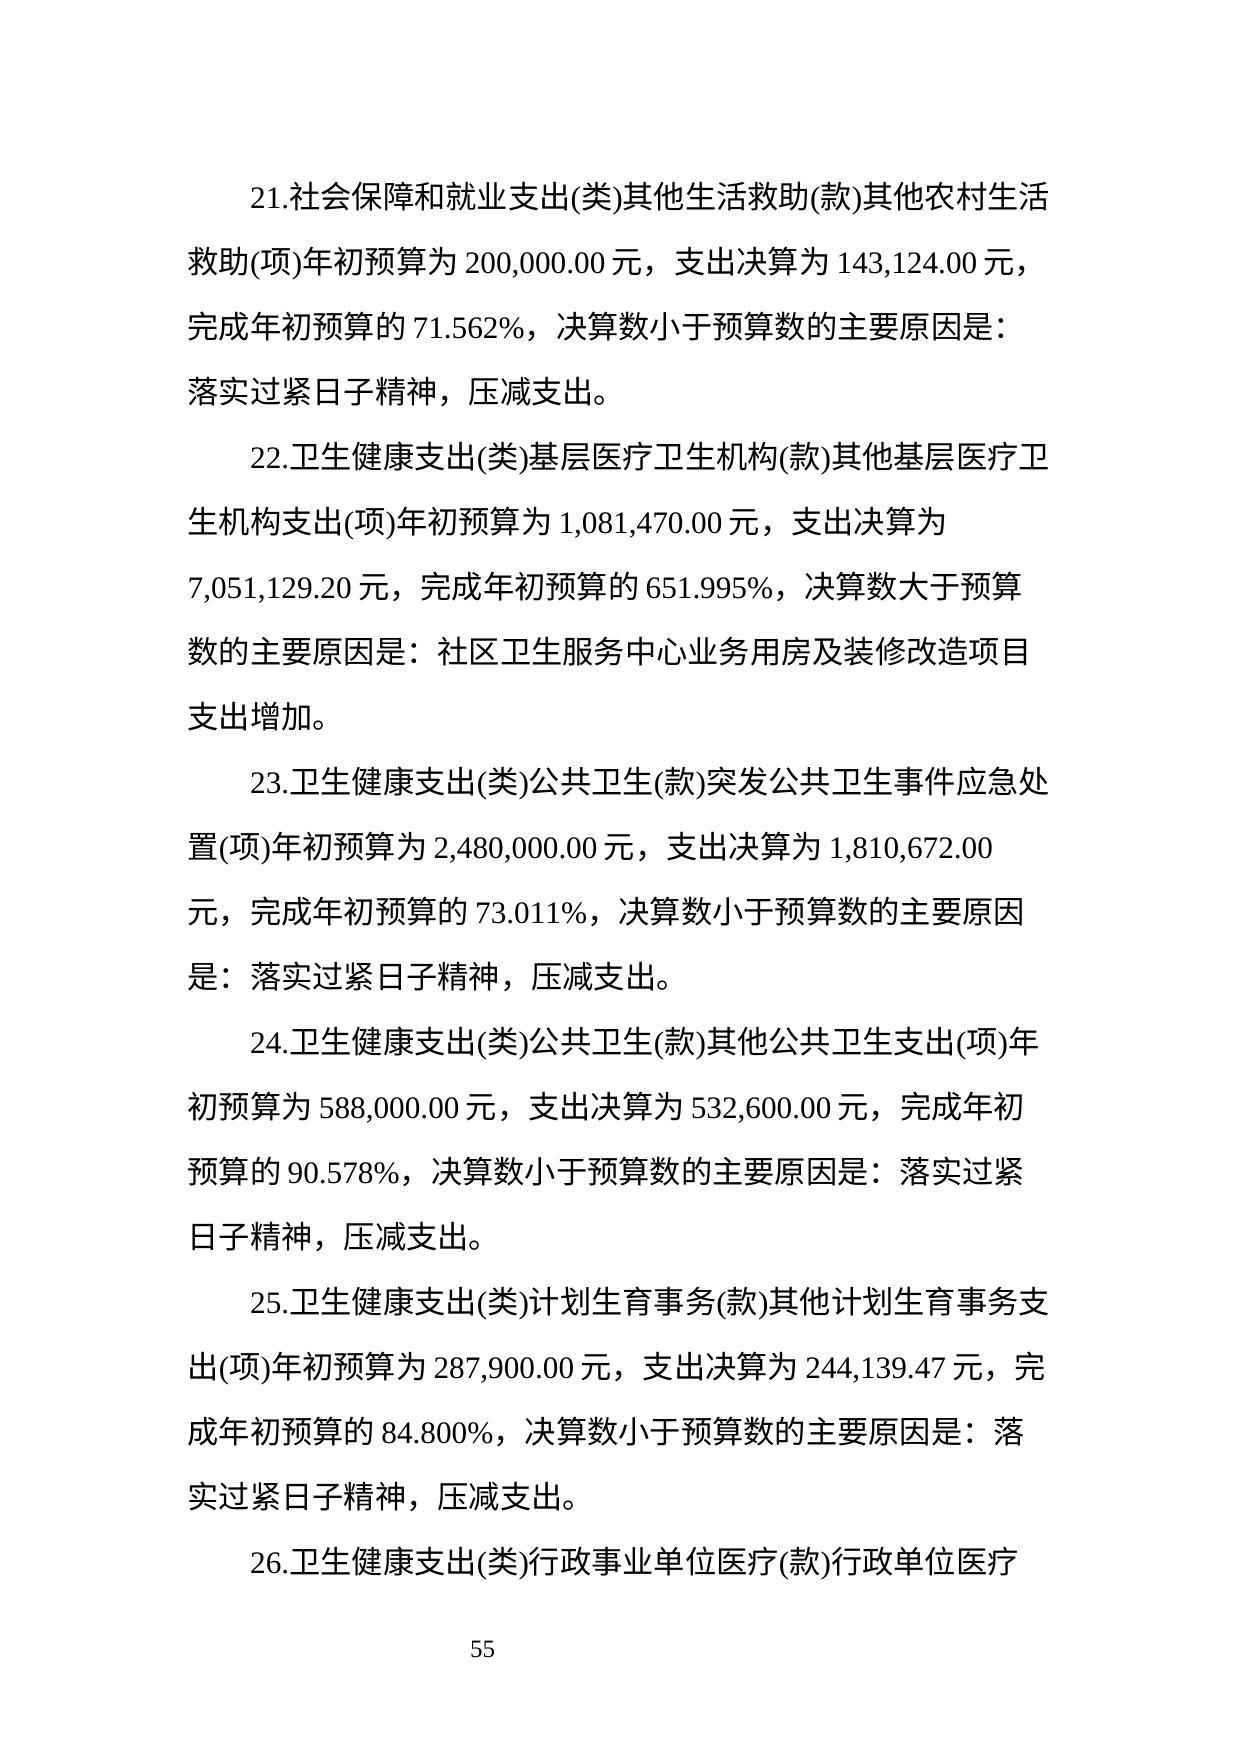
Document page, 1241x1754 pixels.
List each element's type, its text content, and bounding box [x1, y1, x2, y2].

text 22.卫生健康支出(类)基层医疗卫生机构(款)其他基层医疗卫生机构支出(项)年初预算为1,081,470.00元，支出决算为7,051,129.20元，完成年初预算的651.995%，决算数大于预算数的主要原因是：社区卫生服务中心业务用房及装修改造项目支出增加。 [187, 422, 1053, 747]
text 21.社会保障和就业支出(类)其他生活救助(款)其他农村生活救助(项)年初预算为200,000.00元，支出决算为143,124.00元，完成年初预算的71.562%，决算数小于预算数的主要原因是：落实过紧日子精神，压减支出。 [187, 162, 1053, 422]
text 25.卫生健康支出(类)计划生育事务(款)其他计划生育事务支出(项)年初预算为287,900.00元，支出决算为244,139.47元，完成年初预算的84.800%，决算数小于预算数的主要原因是：落实过紧日子精神，压减支出。 [187, 1267, 1053, 1527]
text 23.卫生健康支出(类)公共卫生(款)突发公共卫生事件应急处置(项)年初预算为2,480,000.00元，支出决算为1,810,672.00元，完成年初预算的73.011%，决算数小于预算数的主要原因是：落实过紧日子精神，压减支出。 [187, 747, 1053, 1007]
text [187, 1527, 1053, 1592]
text 24.卫生健康支出(类)公共卫生(款)其他公共卫生支出(项)年初预算为588,000.00元，支出决算为532,600.00元，完成年初预算的90.578%，决算数小于预算数的主要原因是：落实过紧日子精神，压减支出。 [187, 1007, 1053, 1267]
